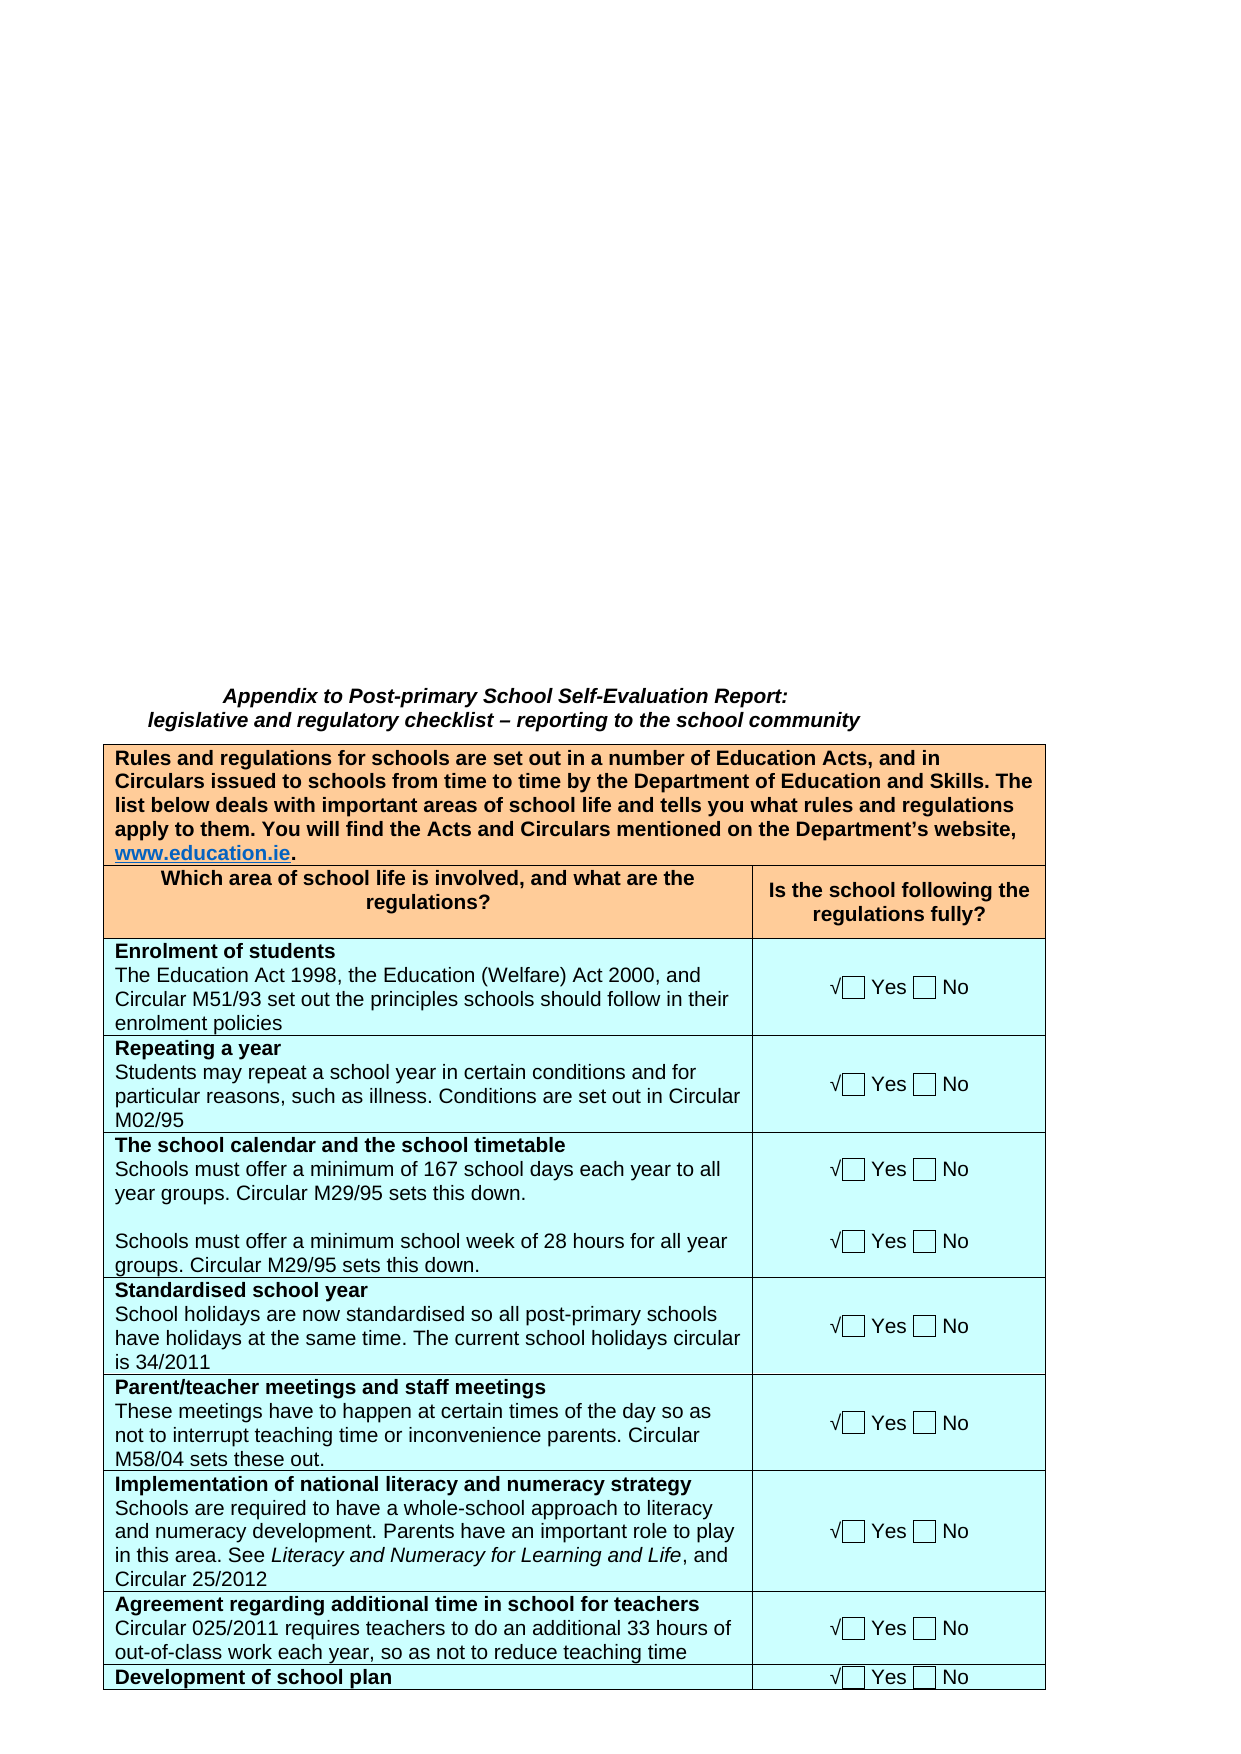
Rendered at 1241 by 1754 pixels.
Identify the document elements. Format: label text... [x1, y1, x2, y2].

table_cell Enrolment of students The Education Act 1998, the Education (Welfare) Act 2000, and Circular M51/93 set out the principles schools should follow in their enrolment policies [104, 939, 752, 1035]
table_cell Parent/teacher meetings and staff meetings These meetings have to happen at certain times of the day so as not to interrupt teaching time or inconvenience parents. Circular M58/04 sets these out. [104, 1375, 752, 1470]
text Appendix to Post-primary School Self-Evaluation Report: [148, 684, 1090, 708]
table_cell √ Yes No [753, 1375, 1045, 1470]
table_cell Which area of school life is involved, and what are the regulations? [104, 866, 752, 938]
table_cell Implementation of national literacy and numeracy strategy Schools are required to have a whole-school approach to literacy and numeracy development. Parents have an important role to play in this area. See Literacy and Numeracy for Learning and Life, and Circular 25/2012 [104, 1471, 752, 1591]
table_cell Is the school following the regulations fully? [753, 866, 1045, 938]
table_cell √ Yes No [753, 939, 1045, 1035]
table_cell Standardised school year School holidays are now standardised so all post-primary schools have holidays at the same time. The current school holidays circular is 34/2011 [104, 1278, 752, 1373]
table_cell Repeating a year Students may repeat a school year in certain conditions and for particular reasons, such as illness. Conditions are set out in Circular M02/95 [104, 1036, 752, 1132]
table_cell √ Yes No [753, 1036, 1045, 1132]
table_cell Agreement regarding additional time in school for teachers Circular 025/2011 requires teachers to do an additional 33 hours of out-of-class work each year, so as not to reduce teaching time [104, 1592, 752, 1664]
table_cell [104, 1665, 752, 1689]
table_cell √ Yes No [753, 1278, 1045, 1373]
table_cell √ Yes No [753, 1592, 1045, 1664]
table_header Rules and regulations for schools are set out in a number of Education Acts, and in Circulars issued to schools from time to time by the Department of Education and Skills. The list below deals with important areas of school life and tells you what rules and regulations apply to them. You will find the Acts and Circulars mentioned on the Department’s website, www.education.ie. [104, 745, 1045, 865]
table_cell √ Yes No √ Yes No [753, 1133, 1045, 1277]
table_cell √ Yes No [753, 1471, 1045, 1591]
table_cell The school calendar and the school timetable Schools must offer a minimum of 167 school days each year to all year groups. Circular M29/95 sets this down. Schools must offer a minimum school week of 28 hours for all year groups. Circular M29/95 sets this down. [104, 1133, 752, 1277]
table_cell √ Yes No [753, 1665, 1045, 1689]
text legislative and regulatory checklist – reporting to the school community [148, 708, 1090, 732]
